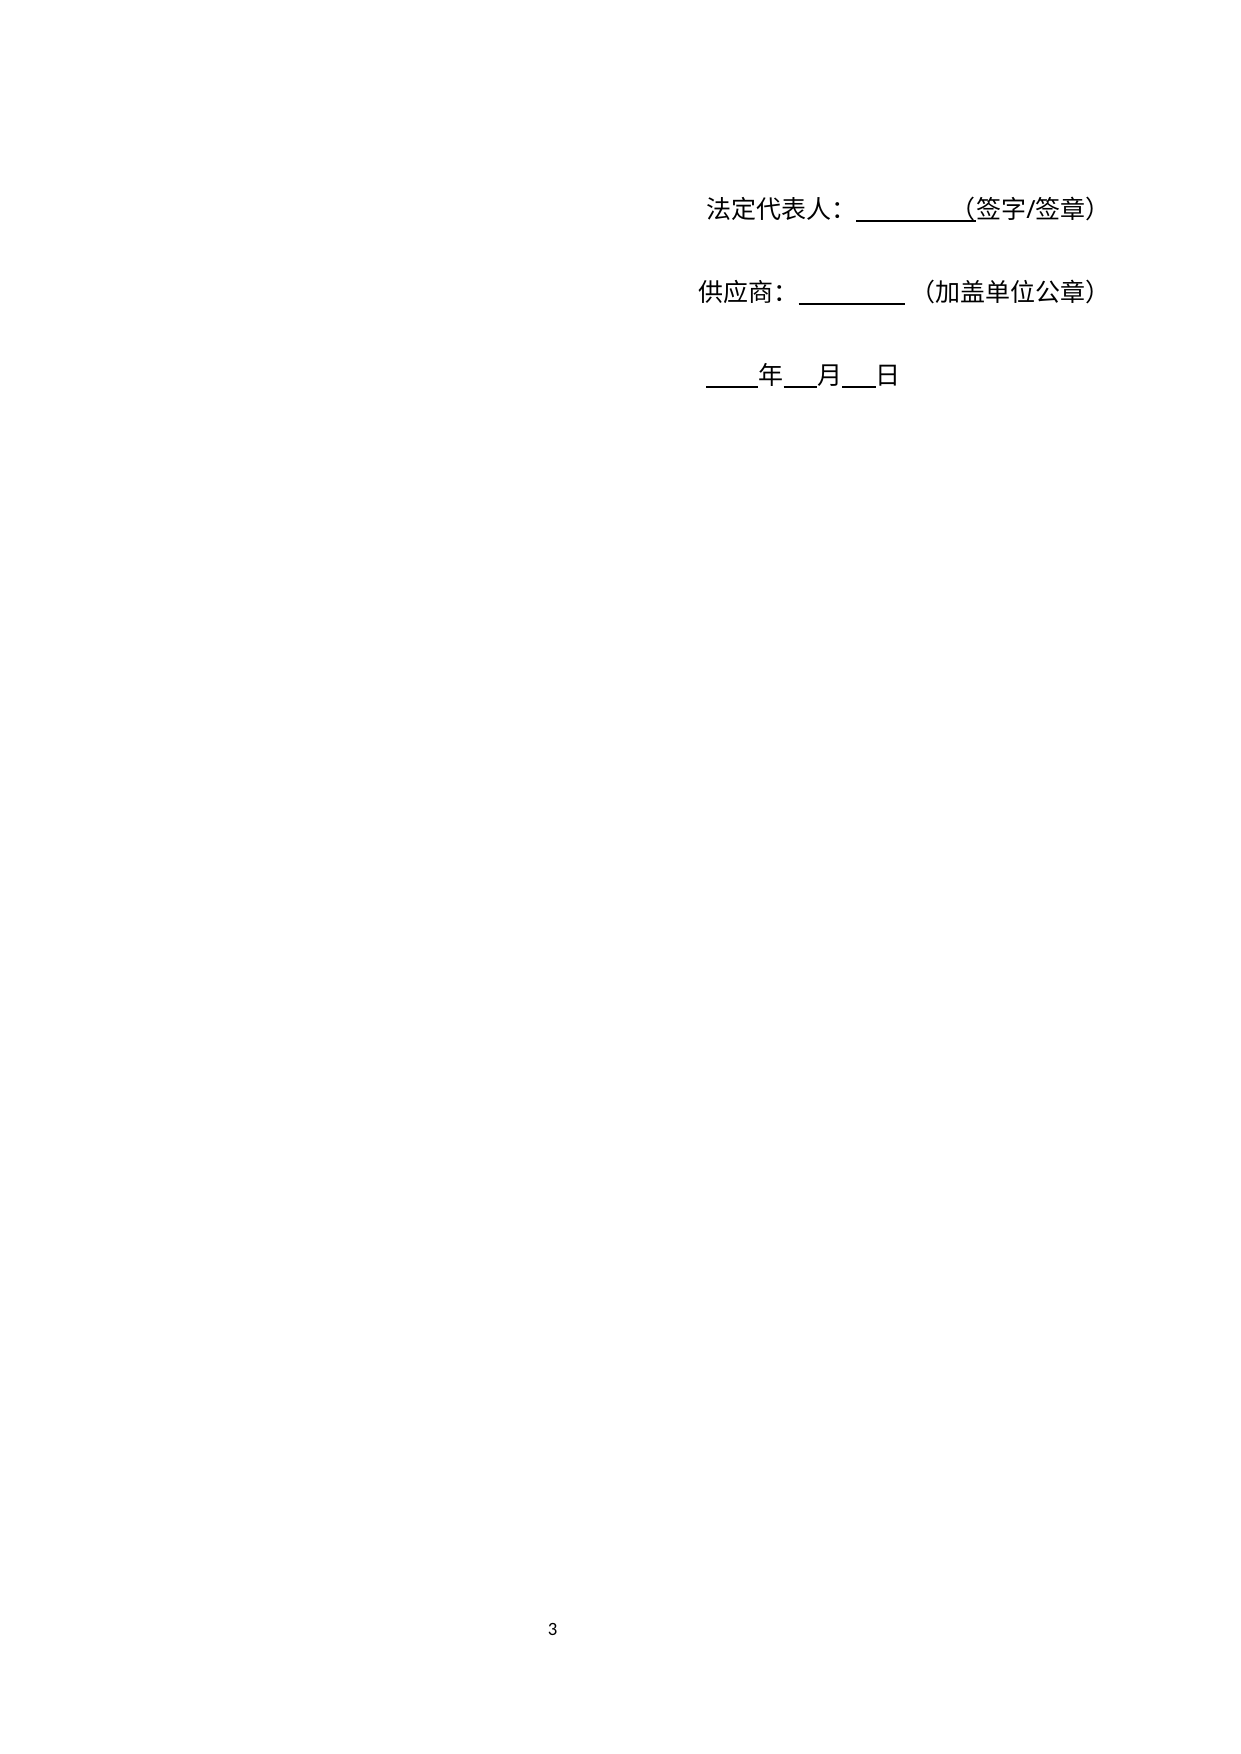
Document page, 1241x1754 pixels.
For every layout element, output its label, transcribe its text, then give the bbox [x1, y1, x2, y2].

text 法定代表人： （签字/签章） [169, 175, 1110, 240]
text 供应商： （加盖单位公章） [169, 258, 1110, 323]
text 年 月 日 [169, 341, 1110, 406]
